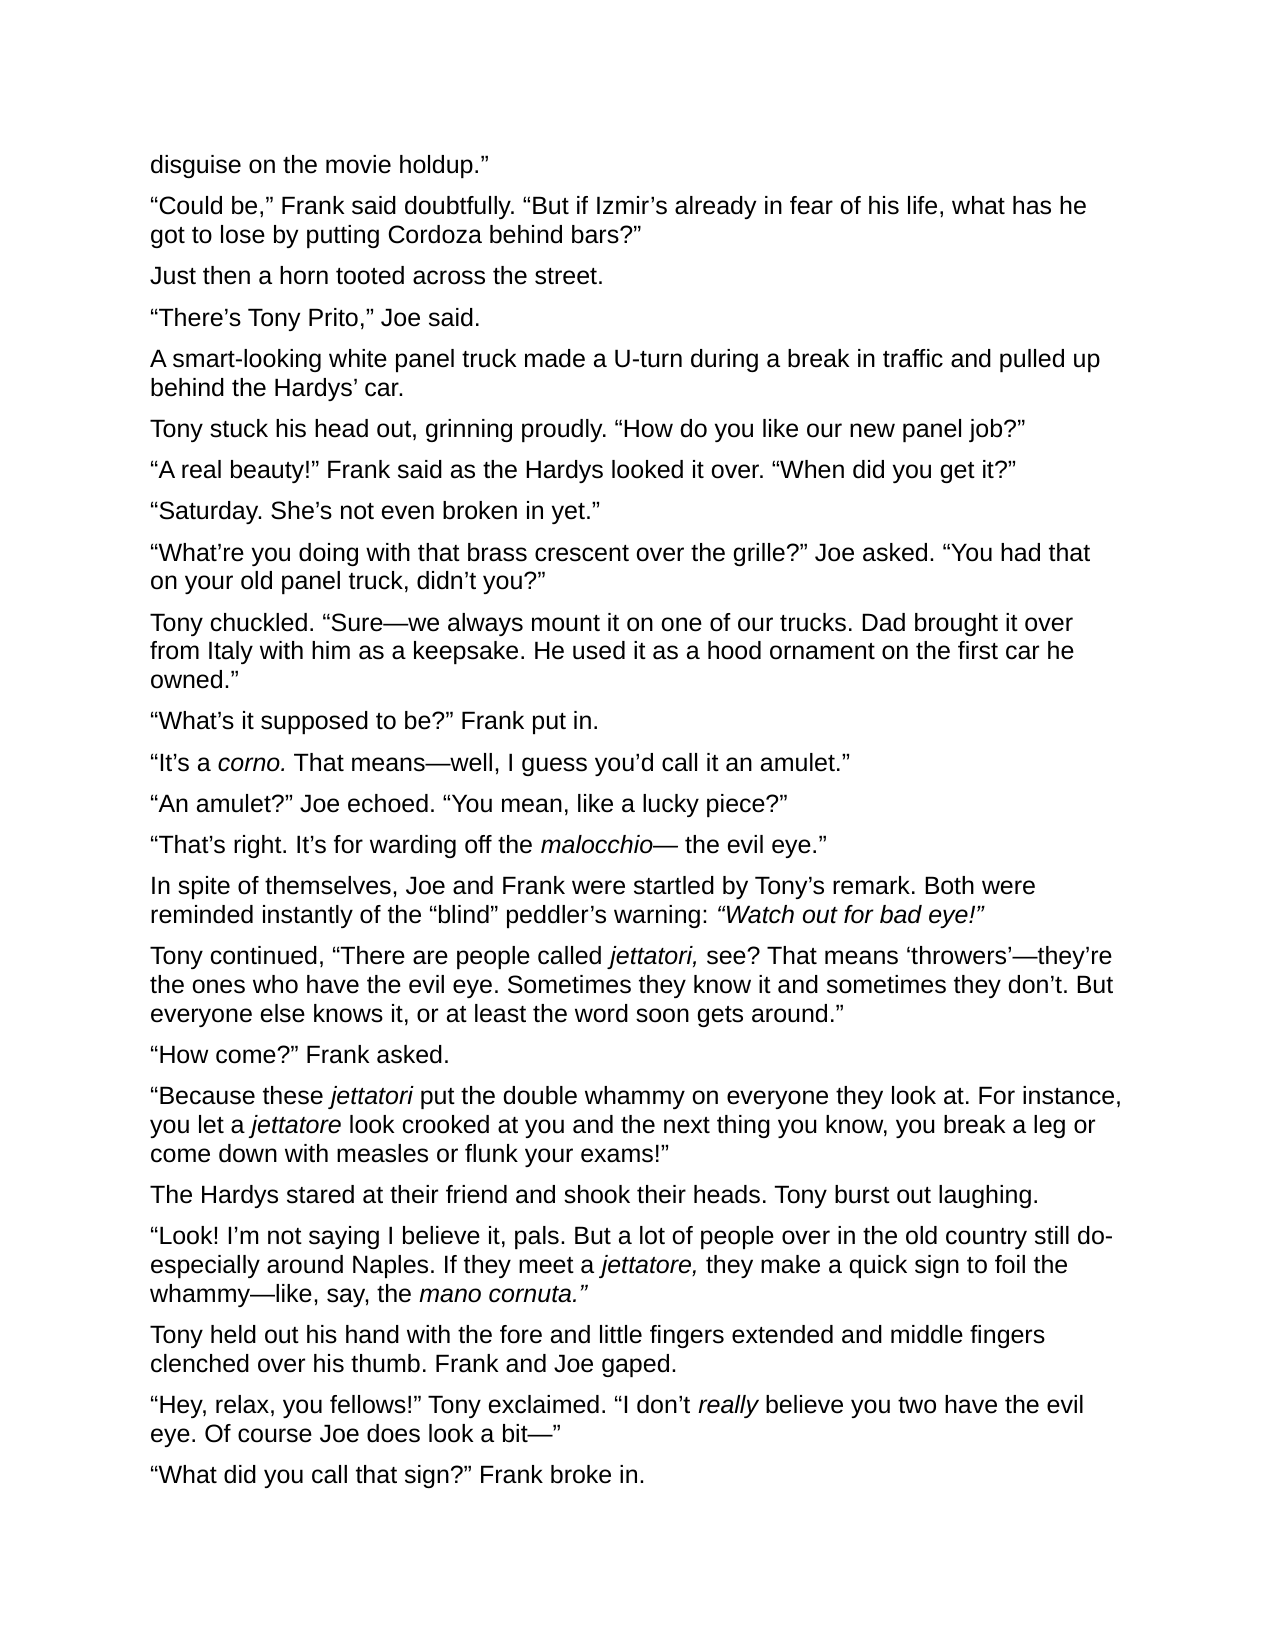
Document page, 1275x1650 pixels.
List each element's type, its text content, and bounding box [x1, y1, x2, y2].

text “How come?” Frank asked. [150, 1040, 1125, 1069]
text “A real beauty!” Frank said as the Hardys looked it over. “When did you get it?” [150, 455, 1125, 484]
text A smart-looking white panel truck made a U-turn during a break in traffic and pulled up behind the Hardys’ car. [150, 344, 1125, 401]
text “What did you call that sign?” Frank broke in. [150, 1460, 1125, 1489]
text Tony chuckled. “Sure—we always mount it on one of our trucks. Dad brought it over from Italy with him as a keepsake. He used it as a hood ornament on the first car he owned.” [150, 607, 1125, 694]
text Tony held out his hand with the fore and little fingers extended and middle fingers clenched over his thumb. Frank and Joe gaped. [150, 1320, 1125, 1377]
text “Because these jettatori put the double whammy on everyone they look at. For instance, you let a jettatore look crooked at you and the next thing you know, you break a leg or come down with measles or flunk your exams!” [150, 1081, 1125, 1167]
text In spite of themselves, Joe and Frank were startled by Tony’s remark. Both were reminded instantly of the “blind” peddler’s warning: “Watch out for bad eye!” [150, 871, 1125, 929]
text Tony continued, “There are people called jettatori, see? That means ‘throwers’—they’re the ones who have the evil eye. Sometimes they know it and sometimes they don’t. But everyone else knows it, or at least the word soon gets around.” [150, 941, 1125, 1027]
text “An amulet?” Joe echoed. “You mean, like a lucky piece?” [150, 789, 1125, 817]
text Just then a horn tooted across the street. [150, 261, 1125, 290]
text “What’s it supposed to be?” Frank put in. [150, 706, 1125, 735]
text “Hey, relax, you fellows!” Tony exclaimed. “I don’t really believe you two have the evil eye. Of course Joe does look a bit—” [150, 1390, 1125, 1447]
text “That’s right. It’s for warding off the malocchio— the evil eye.” [150, 830, 1125, 859]
text Tony stuck his head out, grinning proudly. “How do you like our new panel job?” [150, 414, 1125, 442]
text The Hardys stared at their friend and shook their heads. Tony burst out laughing. [150, 1180, 1125, 1209]
text “What’re you doing with that brass crescent over the grille?” Joe asked. “You had that on your old panel truck, didn’t you?” [150, 537, 1125, 595]
text “Could be,” Frank said doubtfully. “But if Izmir’s already in fear of his life, what has he got to lose by putting Cordoza behind bars?” [150, 191, 1125, 249]
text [150, 150, 1125, 179]
text “Look! I’m not saying I believe it, pals. But a lot of people over in the old country still do-especially around Naples. If they meet a jettatore, they make a quick sign to foil the whammy—like, say, the mano cornuta.” [150, 1221, 1125, 1307]
text “There’s Tony Prito,” Joe said. [150, 302, 1125, 331]
text “Saturday. She’s not even broken in yet.” [150, 496, 1125, 525]
text “It’s a corno. That means—well, I guess you’d call it an amulet.” [150, 747, 1125, 776]
